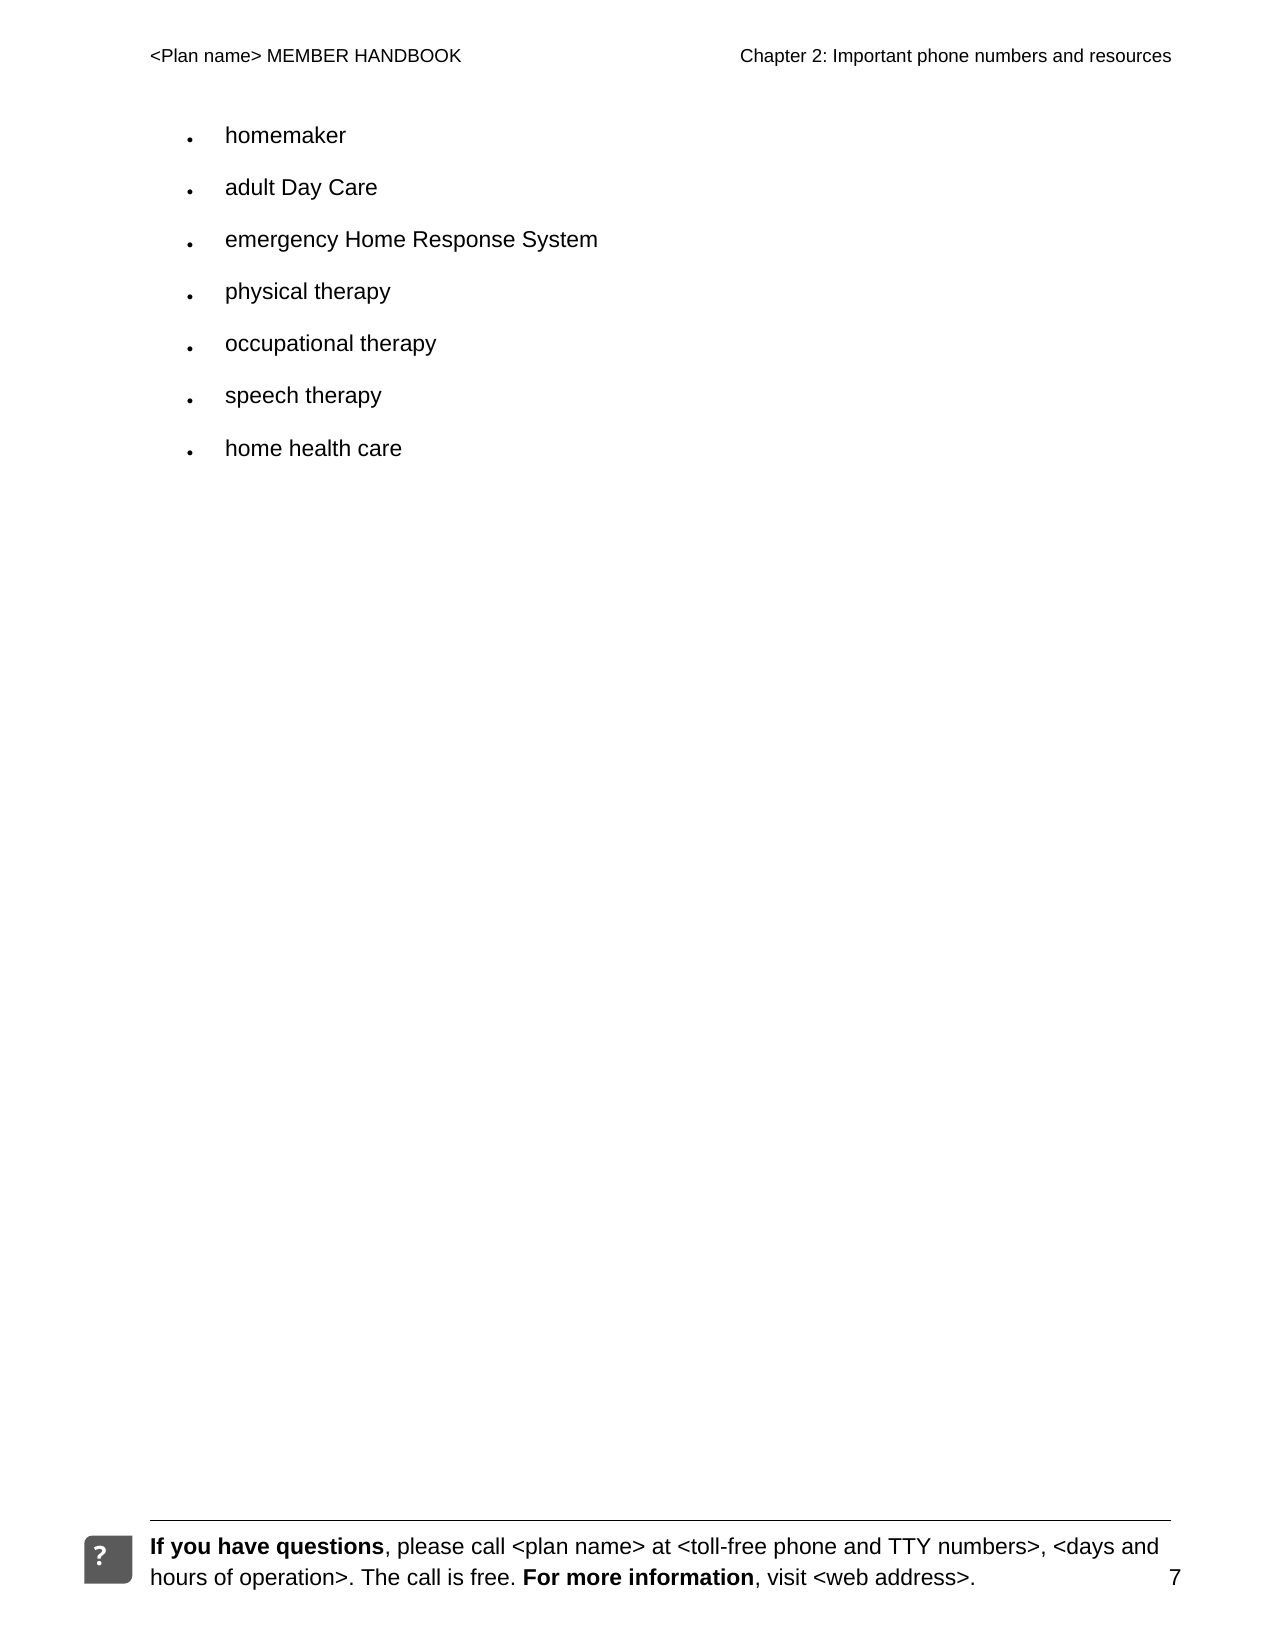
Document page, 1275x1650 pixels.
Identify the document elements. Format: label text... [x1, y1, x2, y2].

list speech therapy [187, 379, 1096, 410]
list physical therapy [187, 275, 1096, 306]
list occupational therapy [187, 327, 1096, 358]
list emergency Home Response System [187, 223, 1096, 254]
list homemaker [187, 118, 1096, 150]
list adult Day Care [187, 171, 1096, 202]
list home health care [187, 431, 1096, 462]
